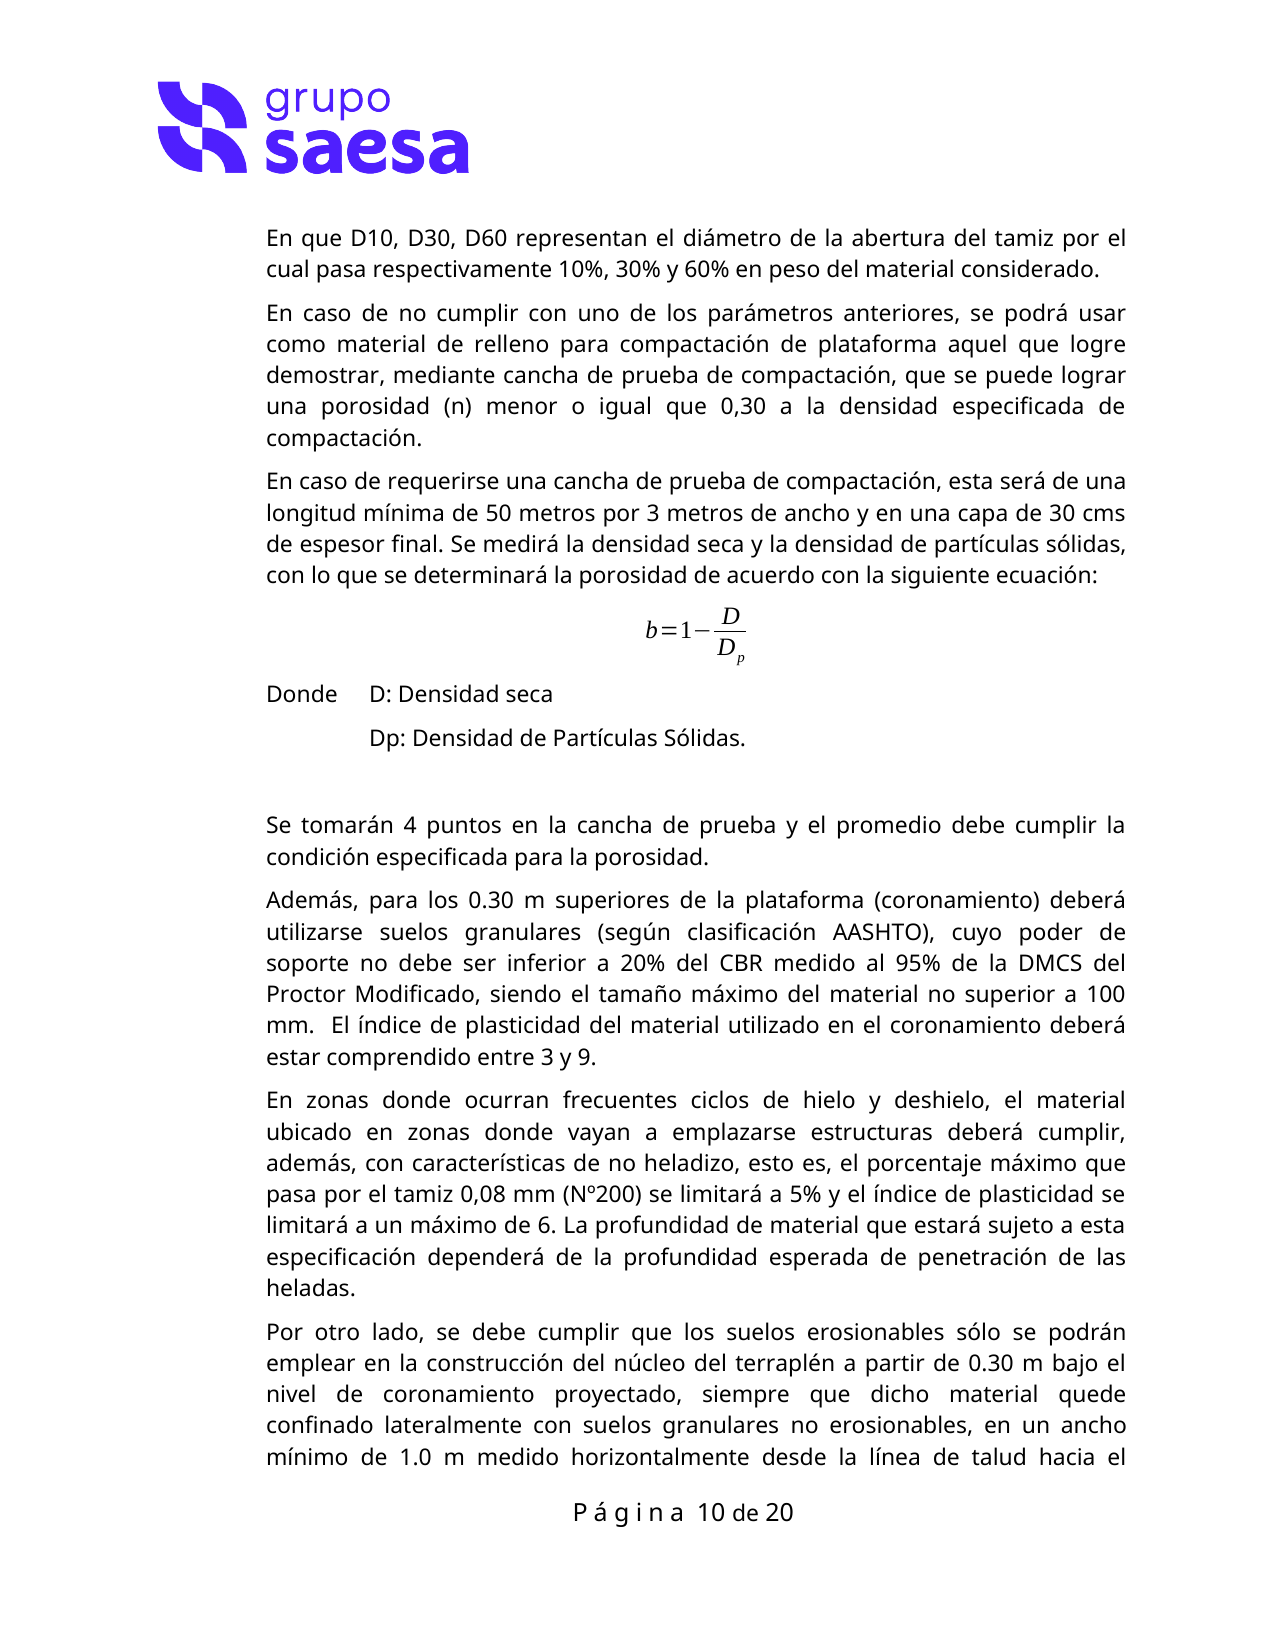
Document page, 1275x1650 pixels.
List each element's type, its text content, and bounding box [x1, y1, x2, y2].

text Además, para los 0.30 m superiores de la plataforma (coronamiento) deberá utilizarse suelos granulares (según clasificación AASHTO), cuyo poder de soporte no debe ser inferior a 20% del CBR medido al 95% de la DMCS del Proctor Modificado, siendo el tamaño máximo del material no superior a 100 mm. El índice de plasticidad del material utilizado en el coronamiento deberá estar comprendido entre 3 y 9. [266, 884, 1127, 1072]
picture [147, 73, 478, 177]
text Se tomarán 4 puntos en la cancha de prueba y el promedio debe cumplir la condición especificada para la porosidad. [266, 809, 1127, 872]
text En caso de requerirse una cancha de prueba de compactación, esta será de una longitud mínima de 50 metros por 3 metros de ancho y en una capa de 30 cms de espesor final. Se medirá la densidad seca y la densidad de partículas sólidas, con lo que se determinará la porosidad de acuerdo con la siguiente ecuación: [266, 465, 1127, 590]
text Dp: Densidad de Partículas Sólidas. [266, 722, 1127, 753]
text En zonas donde ocurran frecuentes ciclos de hielo y deshielo, el material ubicado en zonas donde vayan a emplazarse estructuras deberá cumplir, además, con características de no heladizo, esto es, el porcentaje máximo que pasa por el tamiz 0,08 mm (Nº200) se limitará a 5% y el índice de plasticidad se limitará a un máximo de 6. La profundidad de material que estará sujeto a esta especificación dependerá de la profundidad esperada de penetración de las heladas. [266, 1084, 1127, 1303]
text En que D10, D30, D60 representan el diámetro de la abertura del tamiz por el cual pasa respectivamente 10%, 30% y 60% en peso del material considerado. [266, 221, 1127, 284]
text En caso de no cumplir con uno de los parámetros anteriores, se podrá usar como material de relleno para compactación de plataforma aquel que logre demostrar, mediante cancha de prueba de compactación, que se puede lograr una porosidad (n) menor o igual que 0,30 a la densidad especificada de compactación. [266, 296, 1127, 453]
text Donde D: Densidad seca [266, 678, 1127, 709]
